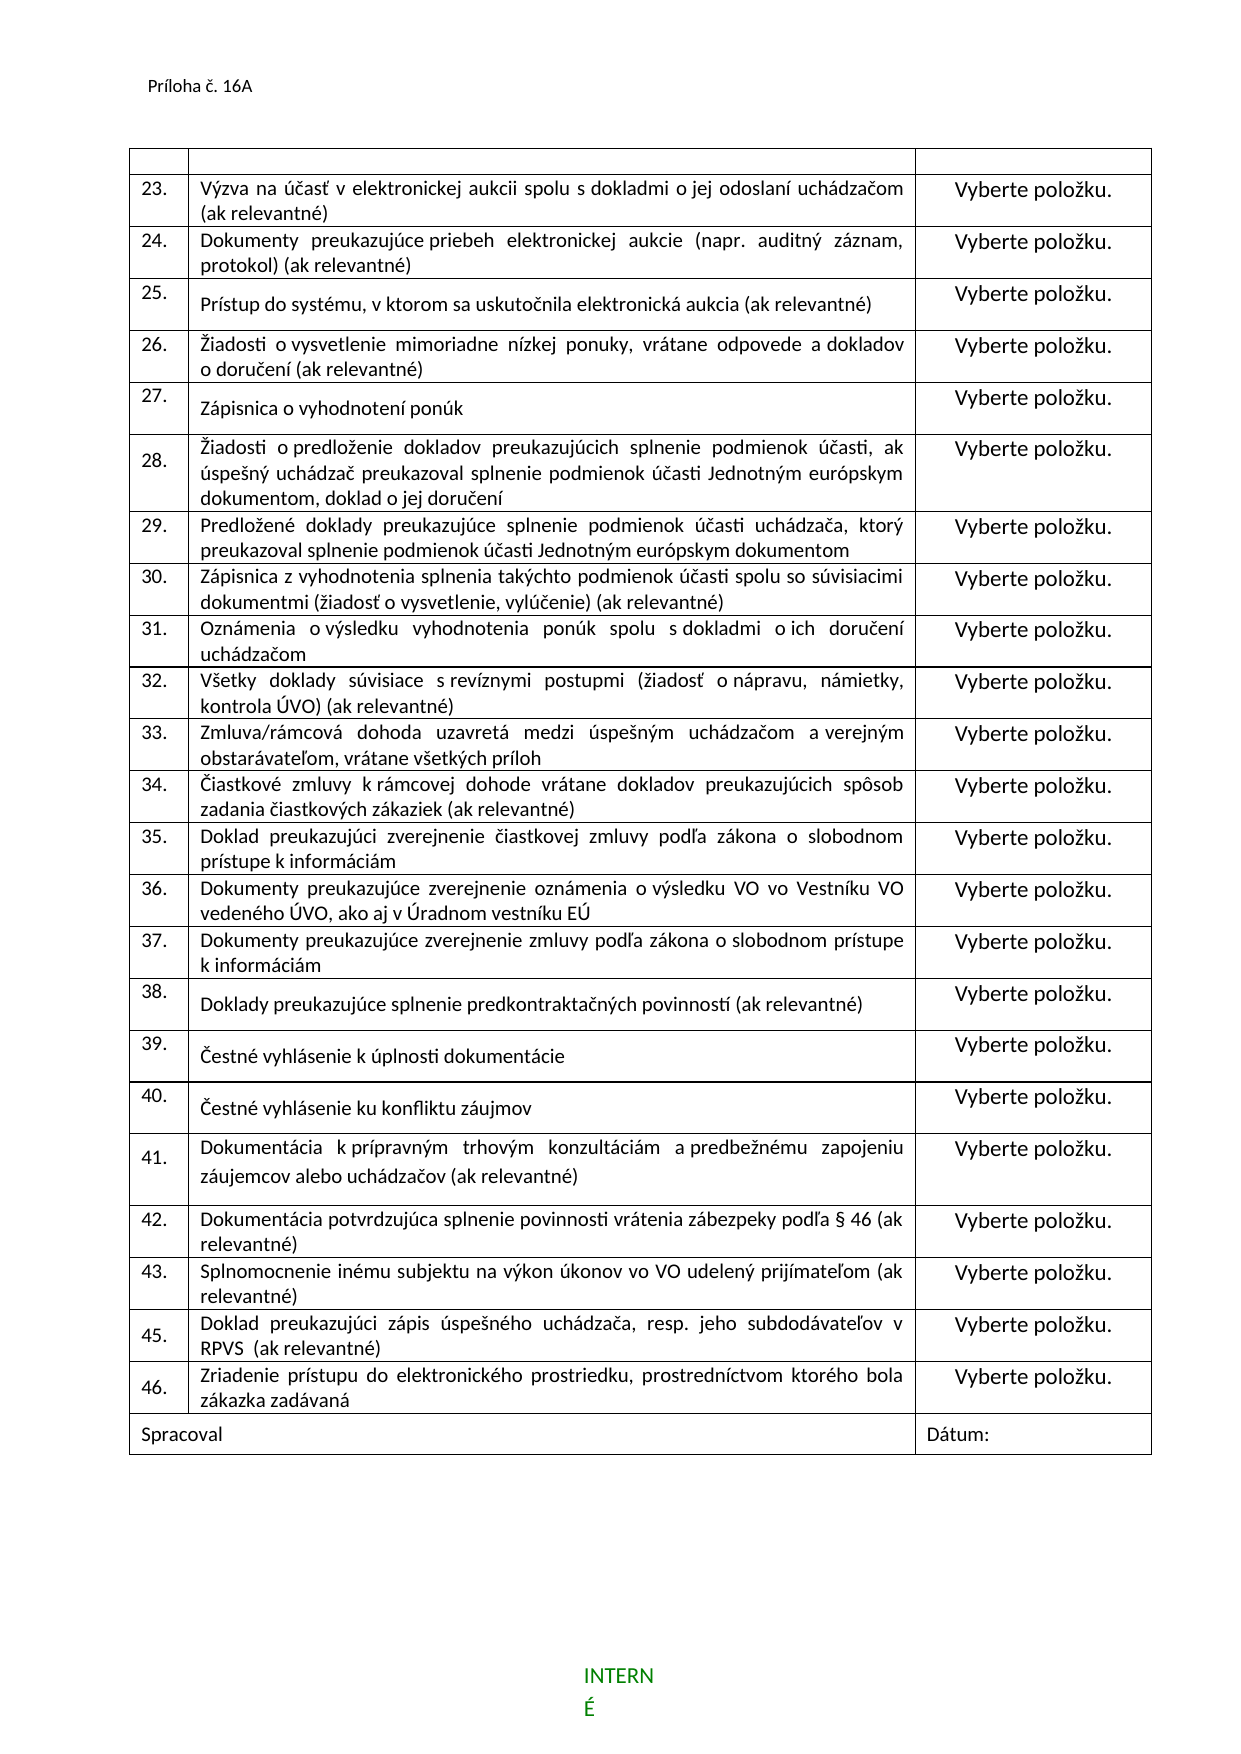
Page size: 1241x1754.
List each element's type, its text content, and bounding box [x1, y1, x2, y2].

table_cell Predložené doklady preukazujúce splnenie podmienok účasti uchádzača, ktorý preukazoval splnenie podmienok účasti Jednotným európskym dokumentom [189, 512, 915, 563]
table_cell Výzva na účasť v elektronickej aukcii spolu s dokladmi o jej odoslaní uchádzačom (ak relevantné) [189, 175, 915, 226]
table_cell Čestné vyhlásenie ku konfliktu záujmov [189, 1083, 915, 1133]
table_cell Dokumenty preukazujúce priebeh elektronickej aukcie (napr. auditný záznam, protokol) (ak relevantné) [189, 227, 915, 278]
table_cell [130, 823, 188, 874]
table_cell Dokumentácia k prípravným trhovým konzultáciám a predbežnému zapojeniu záujemcov alebo uchádzačov (ak relevantné) [189, 1134, 915, 1205]
table_cell [130, 1083, 188, 1133]
table_cell [130, 149, 188, 174]
table_cell [130, 616, 188, 666]
table_cell [130, 1031, 188, 1081]
table_cell [130, 512, 188, 563]
table_cell Doklady preukazujúce splnenie predkontraktačných povinností (ak relevantné) [189, 979, 915, 1029]
table_cell Zmluva/rámcová dohoda uzavretá medzi úspešným uchádzačom a verejným obstarávateľom, vrátane všetkých príloh [189, 719, 915, 770]
table_cell 45. [130, 1310, 188, 1361]
table_cell [130, 383, 188, 433]
table_cell Doklad preukazujúci zápis úspešného uchádzača, resp. jeho subdodávateľov v RPVS (ak relevantné) [189, 1310, 915, 1361]
table_cell [130, 331, 188, 382]
table_cell Oznámenia o výsledku vyhodnotenia ponúk spolu s dokladmi o ich doručení uchádzačom [189, 616, 915, 666]
table_cell Žiadosti o predloženie dokladov preukazujúcich splnenie podmienok účasti, ak úspešný uchádzač preukazoval splnenie podmienok účasti Jednotným európskym dokumentom, doklad o jej doručení [189, 435, 915, 511]
table_cell [130, 279, 188, 330]
table_cell Zápisnica z vyhodnotenia splnenia takýchto podmienok účasti spolu so súvisiacimi dokumentmi (žiadosť o vysvetlenie, vylúčenie) (ak relevantné) [189, 564, 915, 614]
table_cell Doklad preukazujúci zverejnenie čiastkovej zmluvy podľa zákona o slobodnom prístupe k informáciám [189, 823, 915, 874]
table_cell [130, 1206, 188, 1257]
table_cell Dokumenty preukazujúce zverejnenie oznámenia o výsledku VO vo Vestníku VO vedeného ÚVO, ako aj v Úradnom vestníku EÚ [189, 875, 915, 926]
table_cell Dátum: [916, 1414, 1151, 1454]
table_cell 46. [130, 1362, 188, 1413]
table_cell [130, 719, 188, 770]
table_cell [130, 668, 188, 718]
table_cell Žiadosti o vysvetlenie mimoriadne nízkej ponuky, vrátane odpovede a dokladov o doručení (ak relevantné) [189, 331, 915, 382]
table_cell [130, 227, 188, 278]
table_cell Všetky doklady súvisiace s revíznymi postupmi (žiadosť o nápravu, námietky, kontrola ÚVO) (ak relevantné) [189, 668, 915, 718]
table_cell [130, 1258, 188, 1309]
table_cell Prístup do systému, v ktorom sa uskutočnila elektronická aukcia (ak relevantné) [189, 279, 915, 330]
table_cell [130, 1134, 188, 1205]
table_cell [130, 175, 188, 226]
table_cell Dokumentácia potvrdzujúca splnenie povinnosti vrátenia zábezpeky podľa § 46 (ak relevantné) [189, 1206, 915, 1257]
table_cell [130, 435, 188, 511]
table_cell [130, 771, 188, 822]
table_cell Zápisnica o vyhodnotení ponúk [189, 383, 915, 433]
table_cell Čiastkové zmluvy k rámcovej dohode vrátane dokladov preukazujúcich spôsob zadania čiastkových zákaziek (ak relevantné) [189, 771, 915, 822]
table_cell Čestné vyhlásenie k úplnosti dokumentácie [189, 1031, 915, 1081]
table_cell Zriadenie prístupu do elektronického prostriedku, prostredníctvom ktorého bola zákazka zadávaná [189, 1362, 915, 1413]
table_cell [130, 927, 188, 978]
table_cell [189, 149, 915, 174]
table_cell Spracoval [130, 1414, 915, 1454]
table_cell [130, 979, 188, 1029]
table_cell [130, 564, 188, 614]
table_cell Dokumenty preukazujúce zverejnenie zmluvy podľa zákona o slobodnom prístupe k informáciám [189, 927, 915, 978]
table_cell Splnomocnenie inému subjektu na výkon úkonov vo VO udelený prijímateľom (ak relevantné) [189, 1258, 915, 1309]
table_cell [130, 875, 188, 926]
